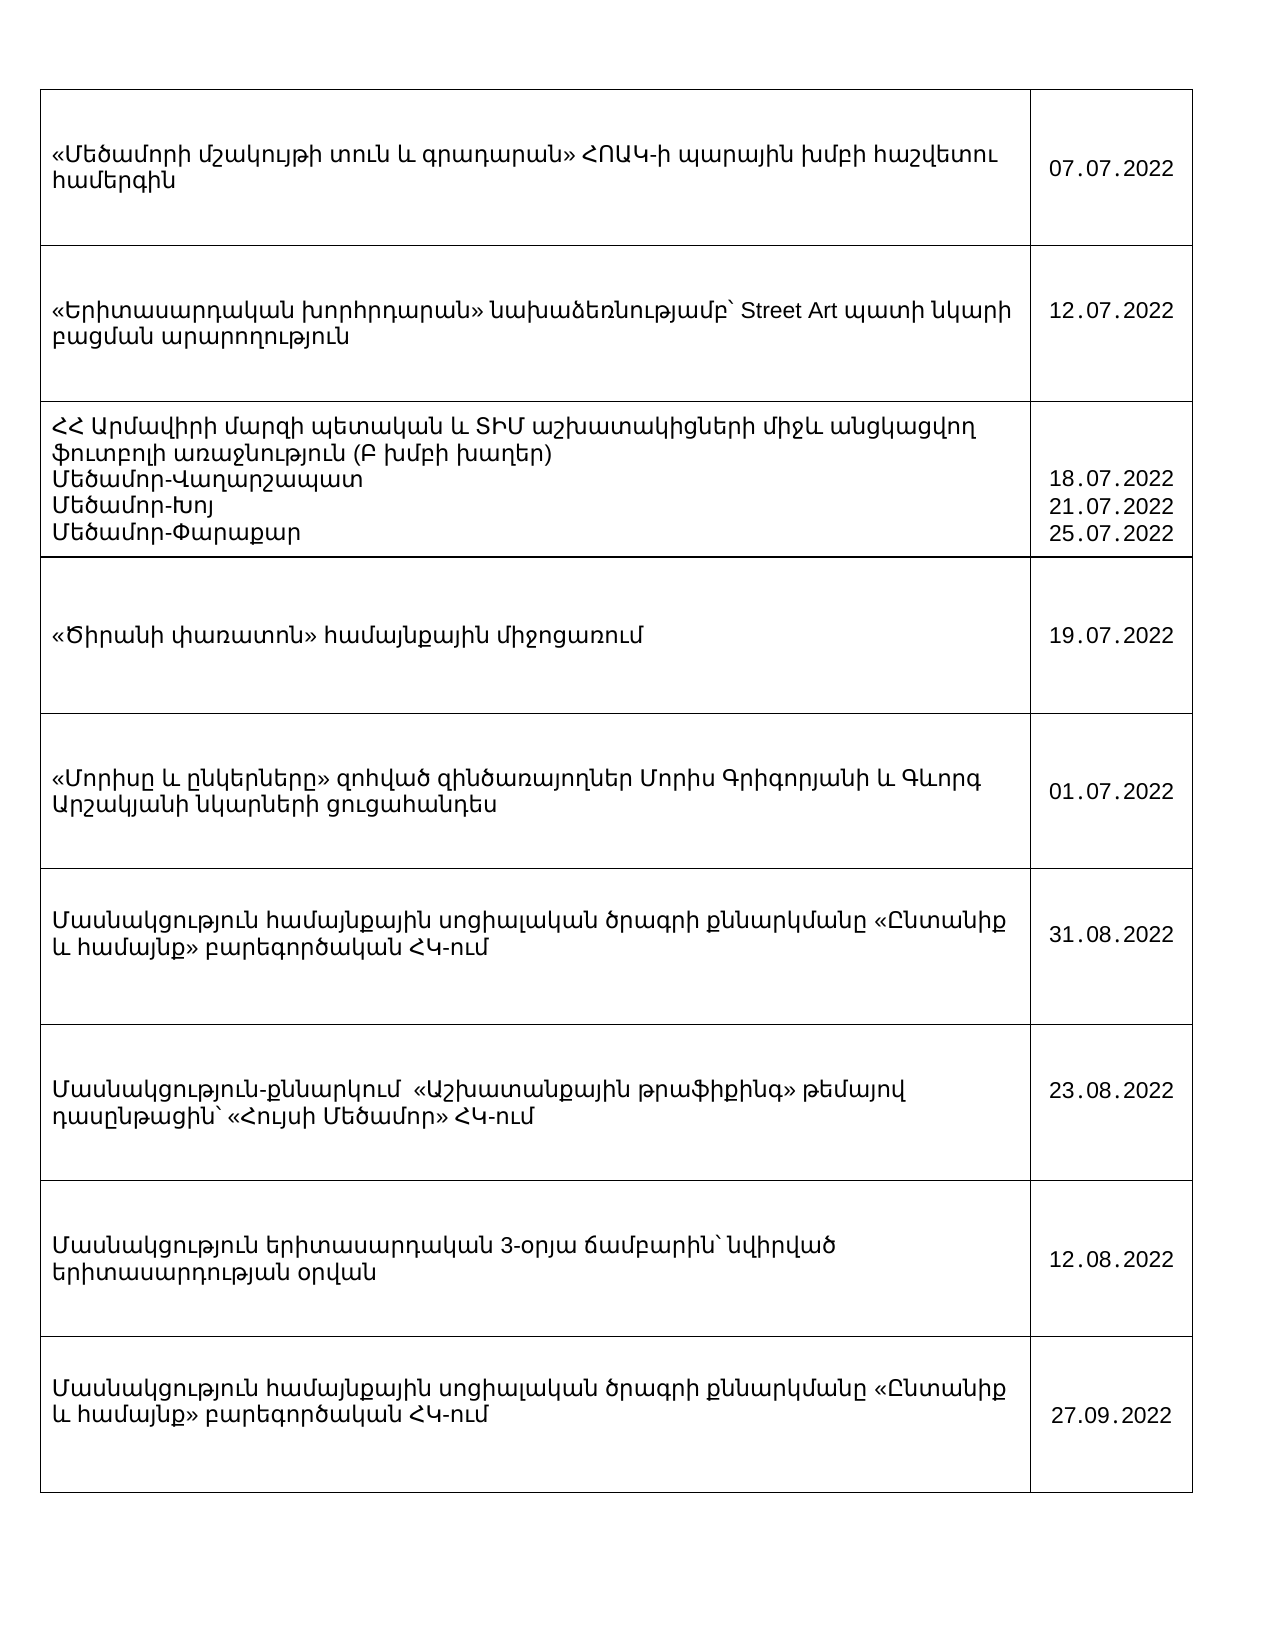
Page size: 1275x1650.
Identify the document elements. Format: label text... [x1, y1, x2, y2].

table_cell 31․08․2022 [1031, 869, 1192, 1024]
table_cell «Մորիսը և ընկերները» զոհված զինծառայողներ Մորիս Գրիգորյանի և Գևորգ Արշակյանի նկարների ցուցահանդես [41, 714, 1030, 868]
table_cell «Երիտասարդական խորհրդարան» նախաձեռնությամբ՝ Street Art պատի նկարի բացման արարողություն [41, 246, 1030, 401]
table_cell Մասնակցություն-քննարկում «Աշխատանքային թրաֆիքինգ» թեմայով դասընթացին՝ «Հույսի Մեծամոր» ՀԿ-ում [41, 1025, 1030, 1180]
table_cell «Ծիրանի փառատոն» համայնքային միջոցառում [41, 558, 1030, 712]
table_cell 19․07․2022 [1031, 558, 1192, 712]
table_cell «Մեծամորի մշակույթի տուն և գրադարան» ՀՈԱԿ-ի պարային խմբի հաշվետու համերգին [41, 90, 1030, 244]
table_cell 12․07․2022 [1031, 246, 1192, 401]
table_cell 07․07․2022 [1031, 90, 1192, 244]
table_cell Մասնակցություն երիտասարդական 3-օրյա ճամբարին՝ նվիրված երիտասարդության օրվան [41, 1181, 1030, 1336]
table_cell Մասնակցություն համայնքային սոցիալական ծրագրի քննարկմանը «Ընտանիք և համայնք» բարեգործական ՀԿ-ում [41, 869, 1030, 1024]
table_cell 27․09․2022 [1031, 1337, 1192, 1492]
table_cell 18․07․2022 21․07․2022 25․07․2022 [1031, 402, 1192, 556]
table_cell 23․08․2022 [1031, 1025, 1192, 1180]
table_cell 12․08․2022 [1031, 1181, 1192, 1336]
table_cell Մասնակցություն համայնքային սոցիալական ծրագրի քննարկմանը «Ընտանիք և համայնք» բարեգործական ՀԿ-ում [41, 1337, 1030, 1492]
table_cell 01․07․2022 [1031, 714, 1192, 868]
table_cell ՀՀ Արմավիրի մարզի պետական և ՏԻՄ աշխատակիցների միջև անցկացվող ֆուտբոլի առաջնություն (Բ խմբի խաղեր) Մեծամոր-Վաղարշապատ Մեծամոր-Խոյ Մեծամոր-Փարաքար [41, 402, 1030, 556]
